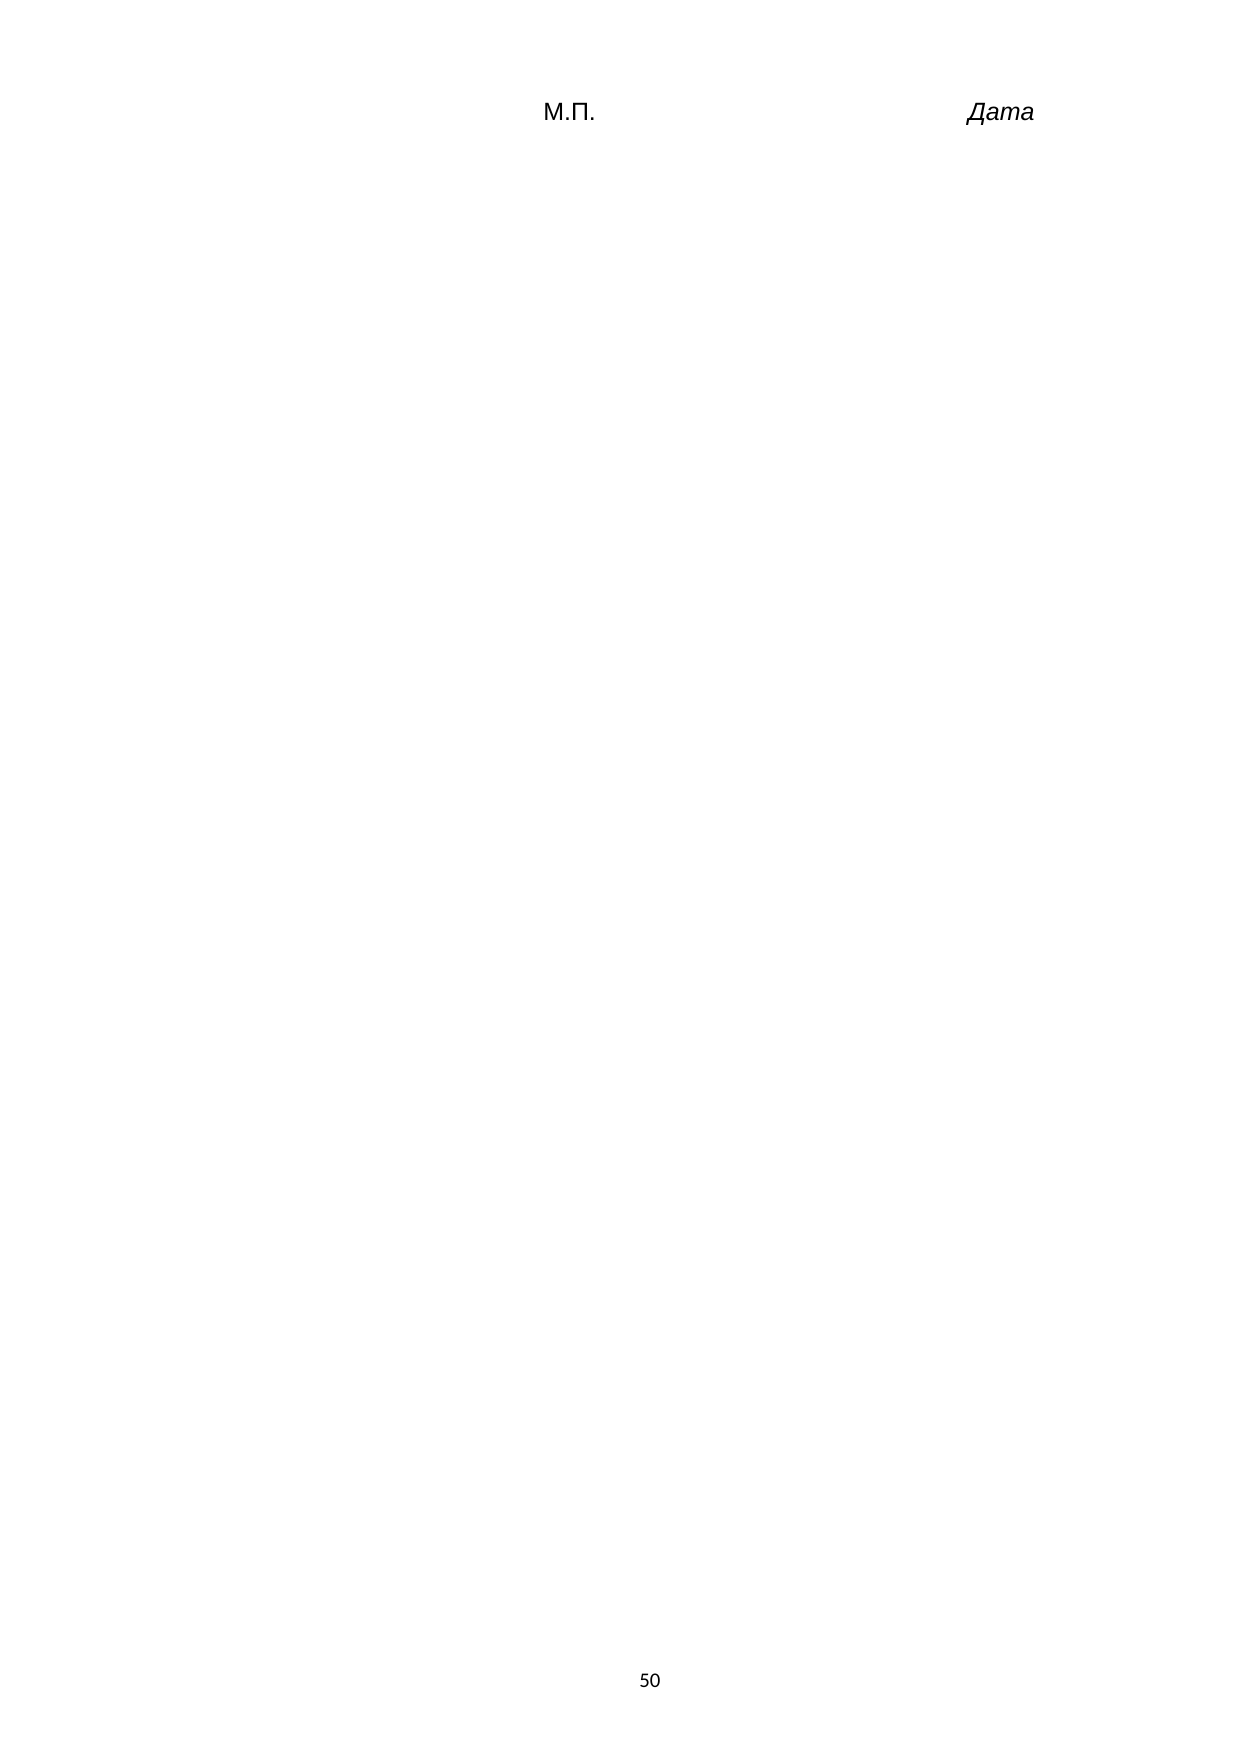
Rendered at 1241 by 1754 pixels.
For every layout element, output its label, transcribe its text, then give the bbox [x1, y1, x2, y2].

text М.П. Дата [469, 96, 1181, 125]
